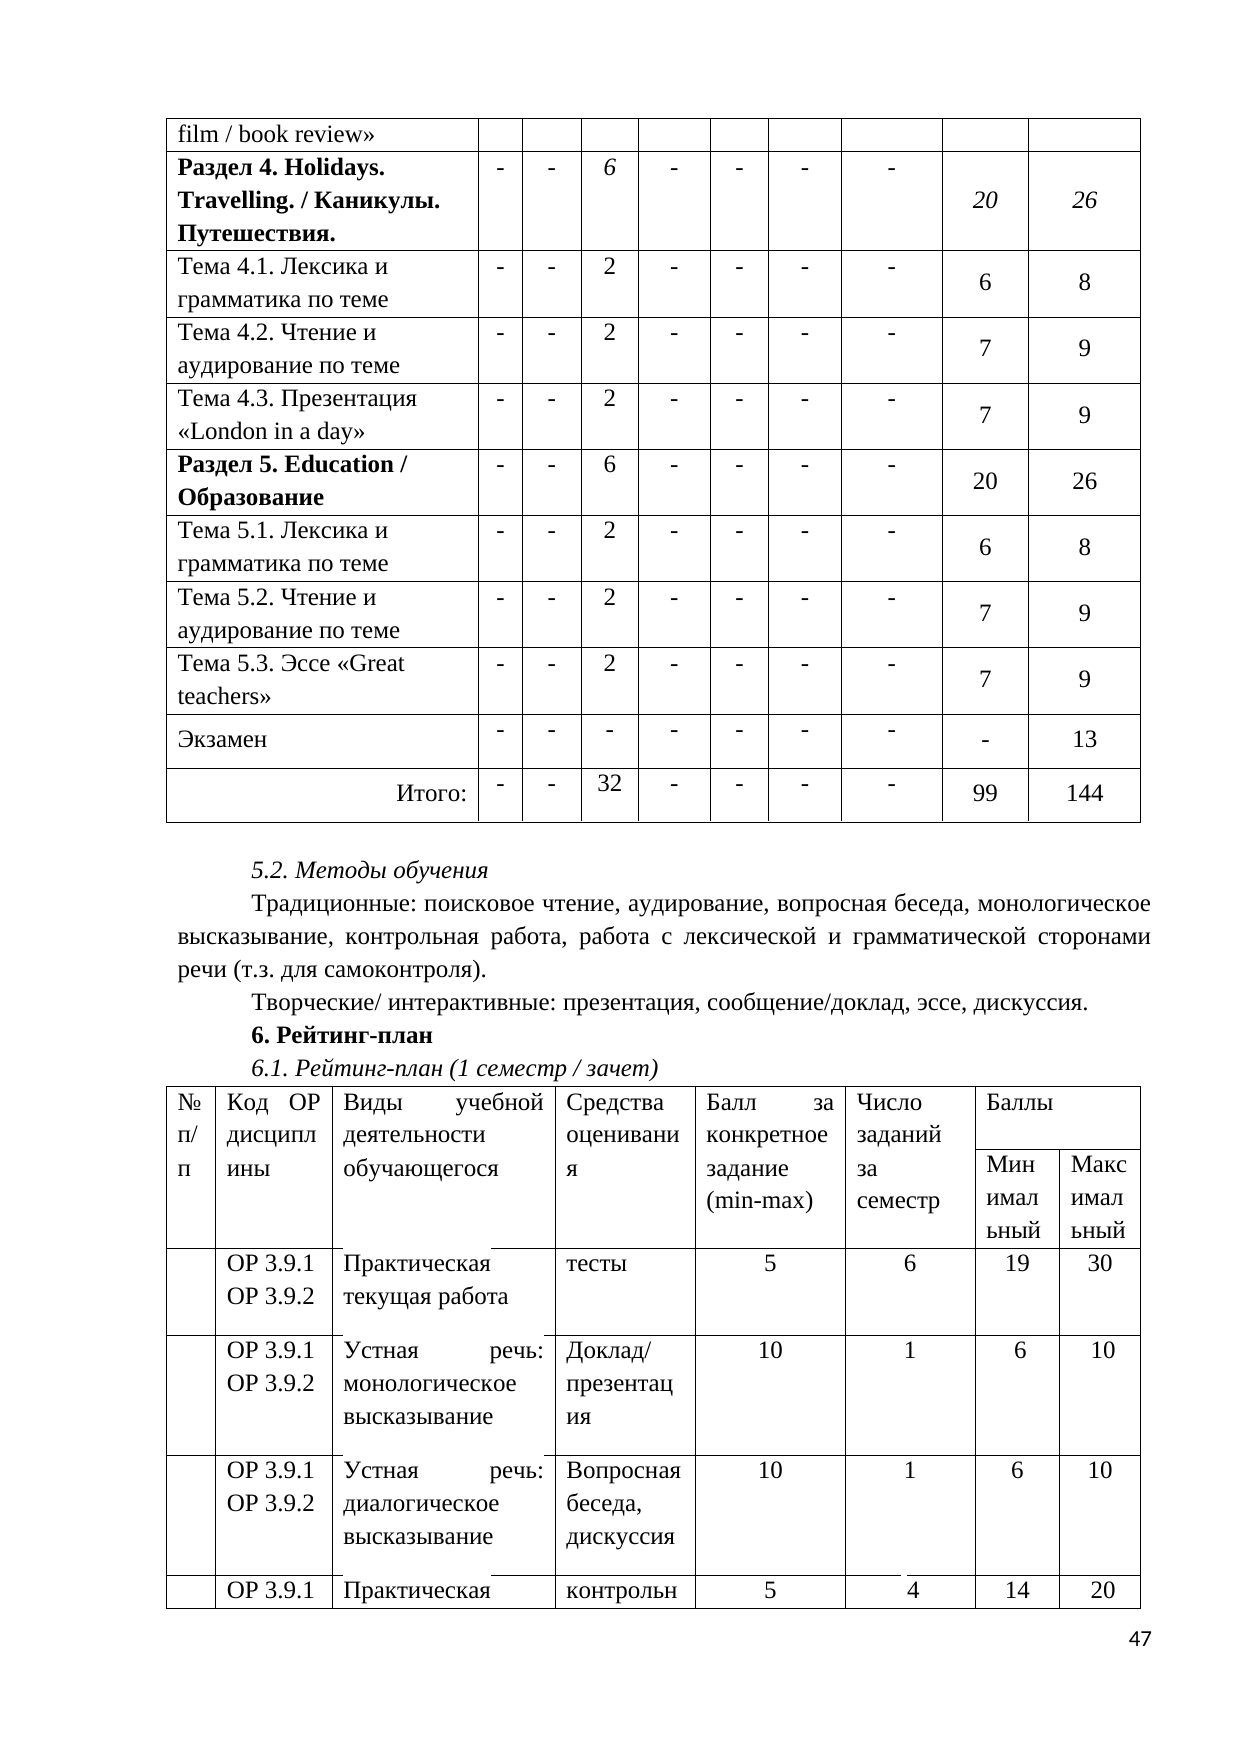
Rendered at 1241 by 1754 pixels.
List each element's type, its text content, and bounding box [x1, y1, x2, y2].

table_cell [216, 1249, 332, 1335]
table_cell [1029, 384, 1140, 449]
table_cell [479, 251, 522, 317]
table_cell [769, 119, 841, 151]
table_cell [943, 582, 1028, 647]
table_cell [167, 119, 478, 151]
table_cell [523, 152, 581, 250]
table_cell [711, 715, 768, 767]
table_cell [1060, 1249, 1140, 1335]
text Творческие/ интерактивные: презентация, сообщение/доклад, эссе, дискуссия. [177, 987, 1152, 1016]
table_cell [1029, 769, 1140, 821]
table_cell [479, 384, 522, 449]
text 6.1. Рейтинг-план (1 семестр / зачет) [177, 1053, 1152, 1082]
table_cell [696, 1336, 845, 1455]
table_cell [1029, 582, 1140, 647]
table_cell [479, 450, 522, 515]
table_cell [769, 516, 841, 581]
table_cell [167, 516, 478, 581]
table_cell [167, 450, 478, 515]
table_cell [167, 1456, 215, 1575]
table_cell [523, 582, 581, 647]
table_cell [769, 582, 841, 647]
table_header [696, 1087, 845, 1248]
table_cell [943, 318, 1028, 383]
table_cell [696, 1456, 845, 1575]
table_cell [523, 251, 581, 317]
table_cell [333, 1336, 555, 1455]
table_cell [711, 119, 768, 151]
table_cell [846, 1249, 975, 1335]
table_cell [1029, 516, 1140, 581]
text 6. Рейтинг-план [177, 1020, 1152, 1049]
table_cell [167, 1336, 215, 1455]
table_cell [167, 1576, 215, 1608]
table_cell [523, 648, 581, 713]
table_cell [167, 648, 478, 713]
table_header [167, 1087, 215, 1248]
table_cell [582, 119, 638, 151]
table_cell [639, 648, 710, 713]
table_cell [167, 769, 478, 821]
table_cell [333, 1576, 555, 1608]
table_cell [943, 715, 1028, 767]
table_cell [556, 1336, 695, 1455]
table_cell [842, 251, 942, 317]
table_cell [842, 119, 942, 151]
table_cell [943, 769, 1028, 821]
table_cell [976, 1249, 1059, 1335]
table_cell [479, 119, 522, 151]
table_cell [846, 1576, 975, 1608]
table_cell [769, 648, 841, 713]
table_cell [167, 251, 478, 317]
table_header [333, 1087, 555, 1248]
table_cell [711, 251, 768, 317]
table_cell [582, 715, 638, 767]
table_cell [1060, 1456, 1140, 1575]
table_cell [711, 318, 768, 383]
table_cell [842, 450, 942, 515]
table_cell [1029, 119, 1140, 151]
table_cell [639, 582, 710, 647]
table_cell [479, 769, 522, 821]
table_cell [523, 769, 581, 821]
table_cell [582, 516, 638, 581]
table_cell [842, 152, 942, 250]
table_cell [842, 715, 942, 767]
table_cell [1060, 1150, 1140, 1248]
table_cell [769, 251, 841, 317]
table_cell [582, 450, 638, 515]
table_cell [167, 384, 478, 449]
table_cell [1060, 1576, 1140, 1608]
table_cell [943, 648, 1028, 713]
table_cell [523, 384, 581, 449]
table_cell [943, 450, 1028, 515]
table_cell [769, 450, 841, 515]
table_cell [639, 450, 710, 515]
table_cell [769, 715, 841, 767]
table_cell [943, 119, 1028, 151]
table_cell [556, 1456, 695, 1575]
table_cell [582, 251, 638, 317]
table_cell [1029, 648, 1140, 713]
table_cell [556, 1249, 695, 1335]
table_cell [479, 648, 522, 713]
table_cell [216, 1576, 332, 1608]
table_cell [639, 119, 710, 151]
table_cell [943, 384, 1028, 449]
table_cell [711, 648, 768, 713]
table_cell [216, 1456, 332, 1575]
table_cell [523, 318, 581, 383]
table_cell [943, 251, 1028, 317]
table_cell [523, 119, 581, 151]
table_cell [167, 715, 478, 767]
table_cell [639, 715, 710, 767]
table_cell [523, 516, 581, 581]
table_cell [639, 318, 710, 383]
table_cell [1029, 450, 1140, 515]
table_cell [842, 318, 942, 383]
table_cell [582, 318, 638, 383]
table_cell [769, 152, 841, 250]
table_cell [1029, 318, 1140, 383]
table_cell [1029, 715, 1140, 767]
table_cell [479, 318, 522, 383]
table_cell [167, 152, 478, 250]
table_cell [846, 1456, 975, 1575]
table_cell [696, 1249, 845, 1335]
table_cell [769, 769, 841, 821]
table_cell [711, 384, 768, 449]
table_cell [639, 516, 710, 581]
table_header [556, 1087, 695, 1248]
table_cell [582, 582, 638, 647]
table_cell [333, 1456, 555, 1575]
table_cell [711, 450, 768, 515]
text 5.2. Методы обучения [177, 855, 1152, 884]
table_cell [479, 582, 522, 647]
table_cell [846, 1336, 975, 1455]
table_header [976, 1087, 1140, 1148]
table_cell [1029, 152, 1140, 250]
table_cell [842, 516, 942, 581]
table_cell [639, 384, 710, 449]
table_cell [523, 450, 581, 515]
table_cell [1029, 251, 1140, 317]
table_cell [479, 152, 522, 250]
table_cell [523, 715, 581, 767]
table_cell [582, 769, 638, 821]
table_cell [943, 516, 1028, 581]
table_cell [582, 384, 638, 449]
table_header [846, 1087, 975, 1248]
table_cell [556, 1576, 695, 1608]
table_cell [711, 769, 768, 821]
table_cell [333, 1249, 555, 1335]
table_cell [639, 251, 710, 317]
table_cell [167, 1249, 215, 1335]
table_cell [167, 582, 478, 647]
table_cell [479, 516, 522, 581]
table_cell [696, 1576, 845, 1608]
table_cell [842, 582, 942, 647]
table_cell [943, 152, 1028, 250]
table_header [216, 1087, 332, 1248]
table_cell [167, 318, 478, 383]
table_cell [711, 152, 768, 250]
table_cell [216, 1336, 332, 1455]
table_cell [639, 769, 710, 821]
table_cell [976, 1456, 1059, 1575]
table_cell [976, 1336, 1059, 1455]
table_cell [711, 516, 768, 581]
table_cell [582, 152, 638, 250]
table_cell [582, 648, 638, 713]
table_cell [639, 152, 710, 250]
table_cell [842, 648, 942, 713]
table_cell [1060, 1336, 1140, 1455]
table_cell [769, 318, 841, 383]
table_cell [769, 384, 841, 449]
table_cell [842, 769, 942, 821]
text Традиционные: поисковое чтение, аудирование, вопросная беседа, монологическое высказывание, контрольная работа, работа с лексической и грамматической сторонами речи (т.з. для самоконтроля). [177, 888, 1152, 983]
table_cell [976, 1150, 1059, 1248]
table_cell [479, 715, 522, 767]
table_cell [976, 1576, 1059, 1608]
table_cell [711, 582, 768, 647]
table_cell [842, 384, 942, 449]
